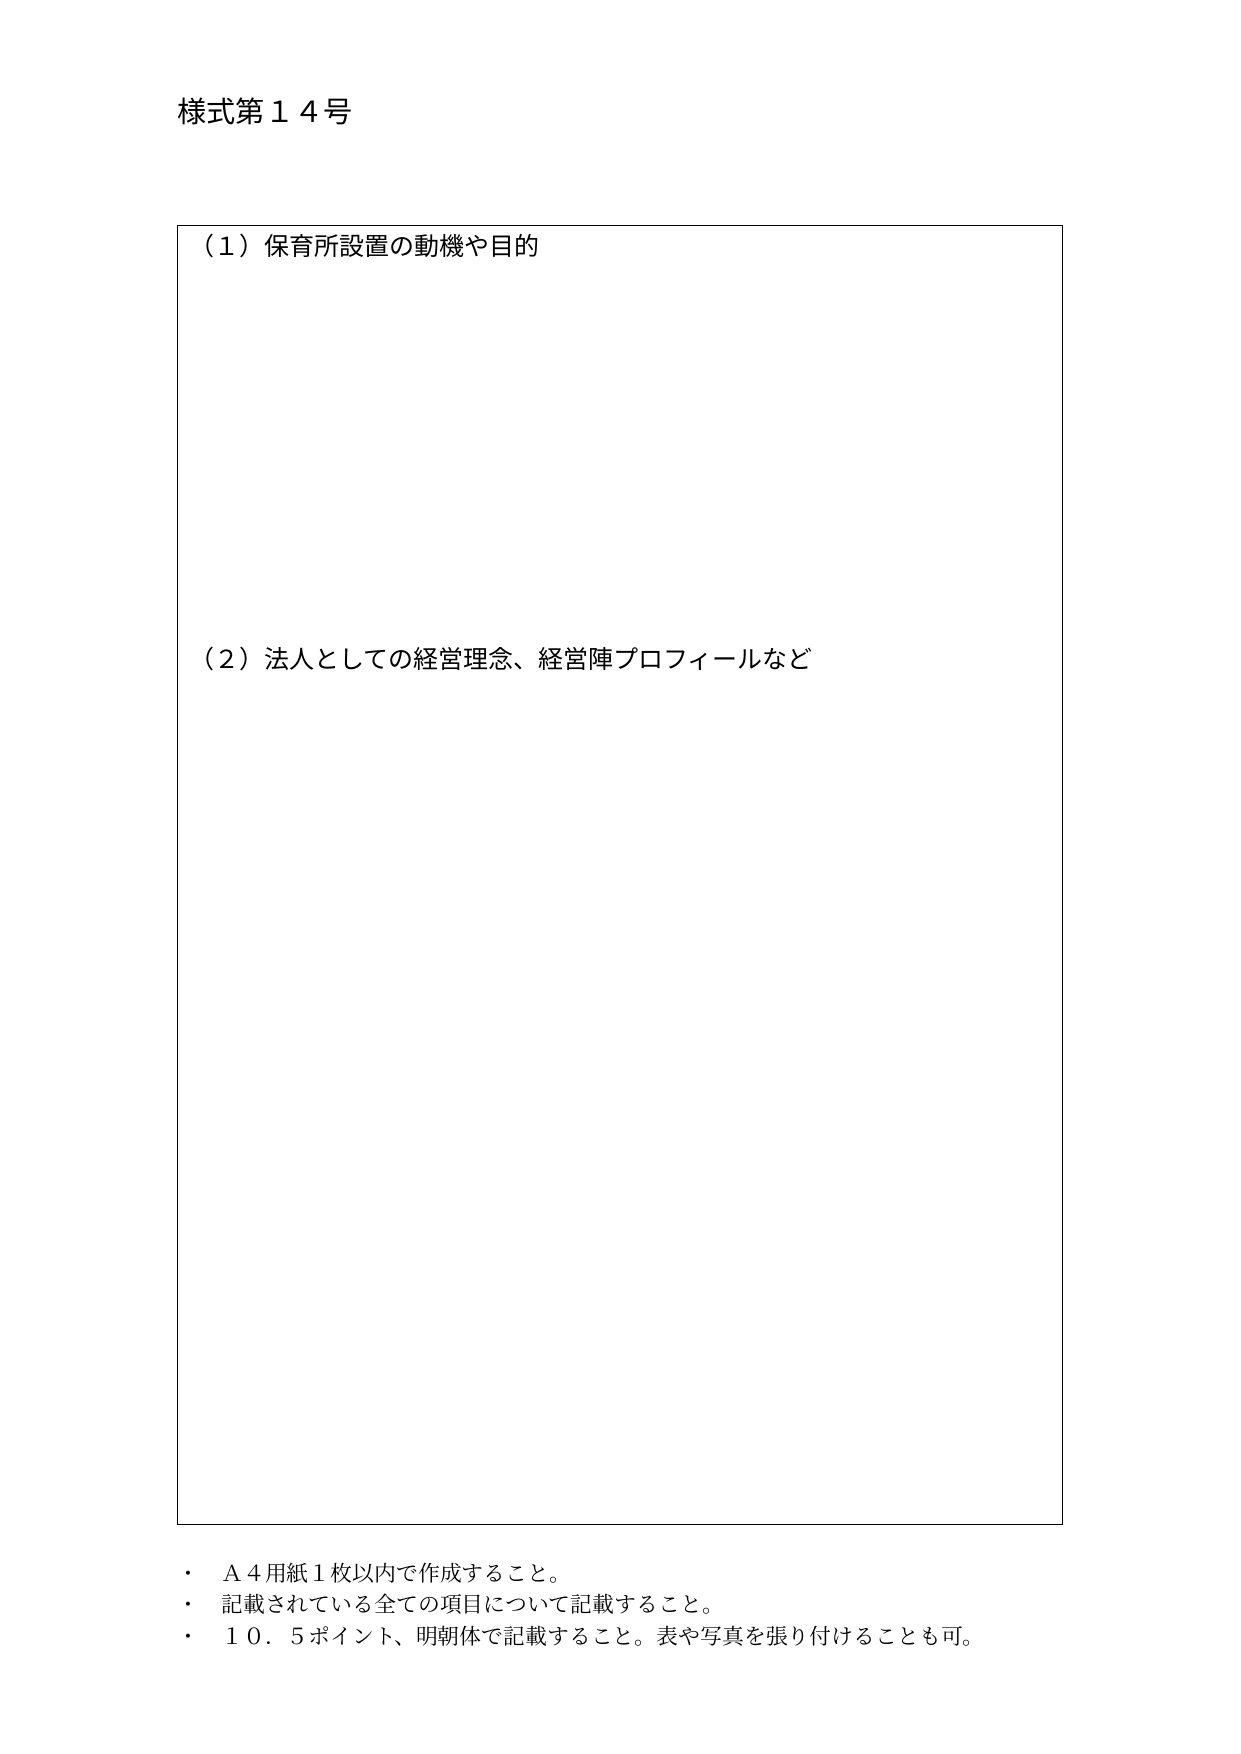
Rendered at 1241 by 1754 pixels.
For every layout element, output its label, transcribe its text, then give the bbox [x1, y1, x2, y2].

table_header （１）保育所設置の動機や目的 （２）法人としての経営理念、経営陣プロフィールなど [178, 226, 1062, 1523]
